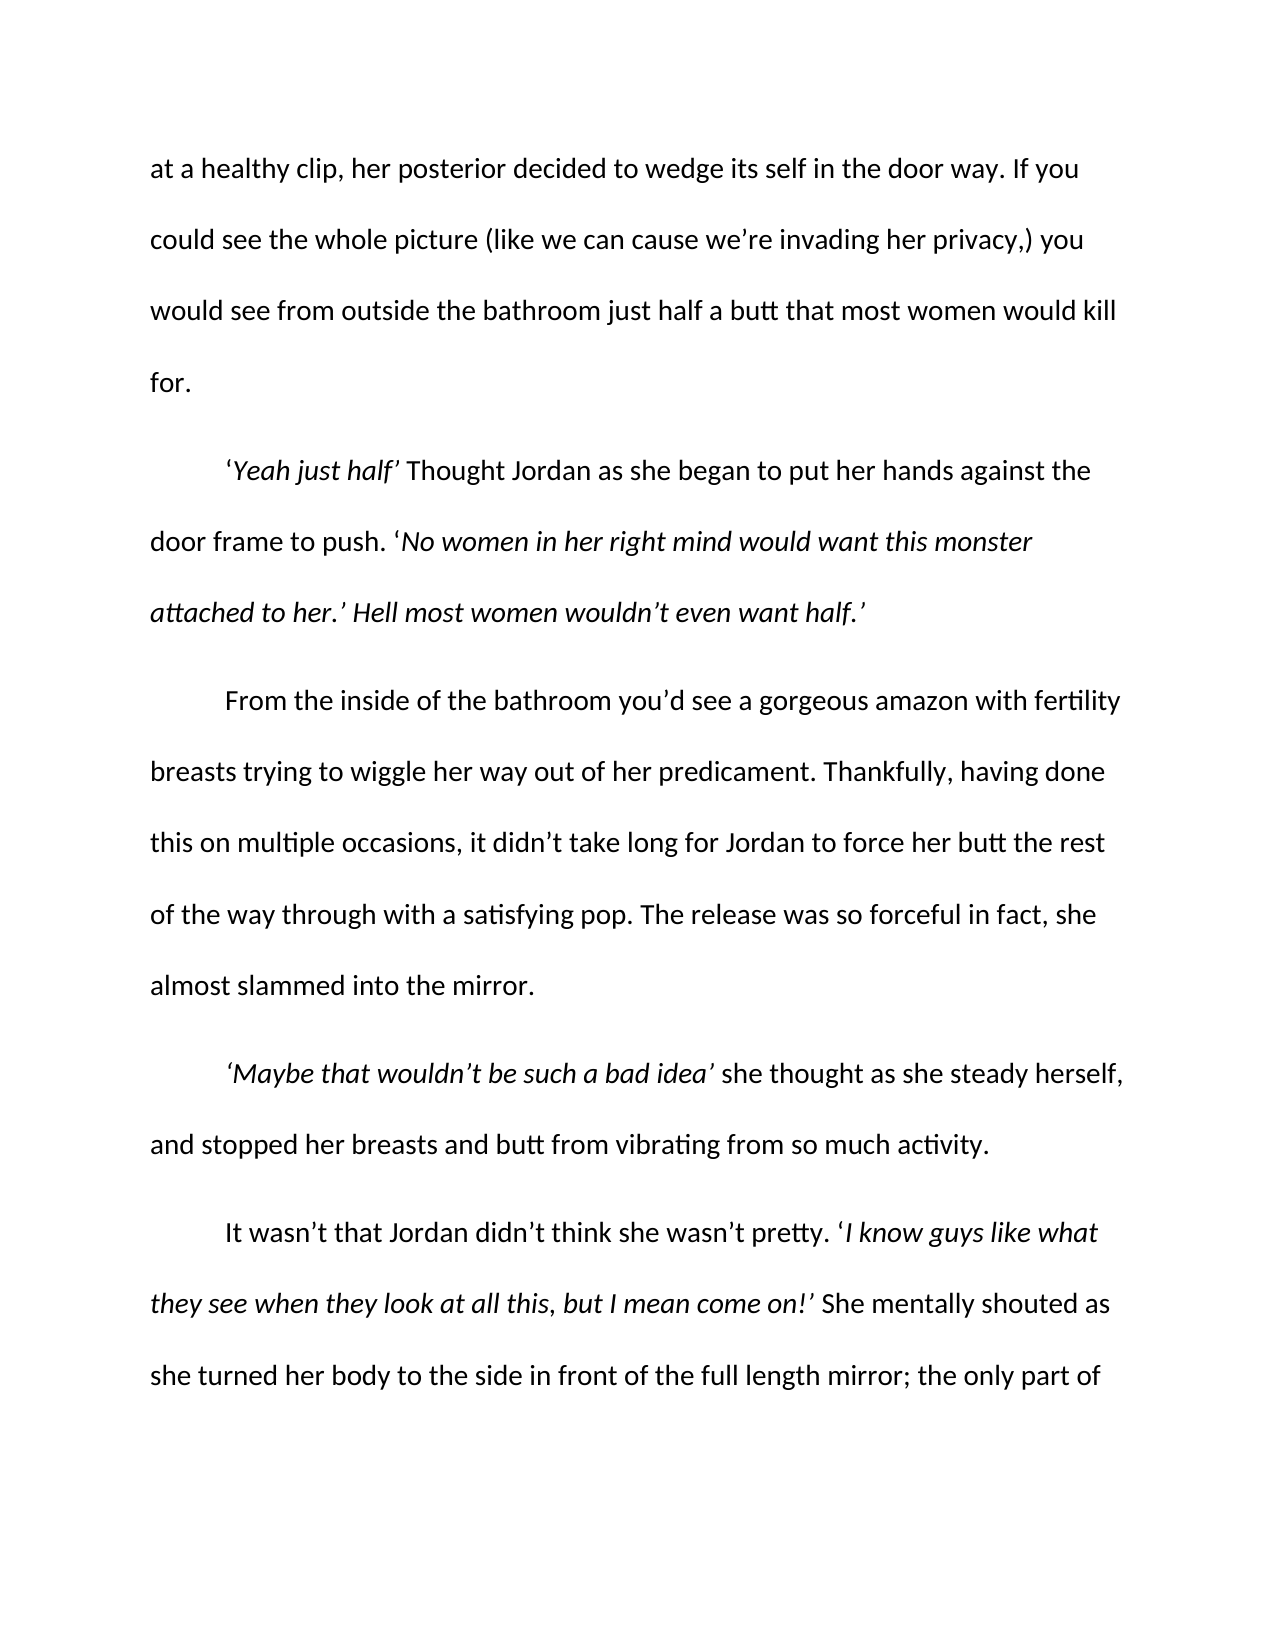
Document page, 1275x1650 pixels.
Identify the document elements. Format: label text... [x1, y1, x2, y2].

text ‘Yeah just half’ Thought Jordan as she began to put her hands against the door frame to push. ‘No women in her right mind would want this monster attached to her.’ Hell most women wouldn’t even want half.’ [150, 452, 1125, 630]
text ‘Maybe that wouldn’t be such a bad idea’ she thought as she steady herself, and stopped her breasts and butt from vibrating from so much activity. [150, 1055, 1125, 1162]
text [150, 1214, 1125, 1392]
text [150, 150, 1125, 399]
text From the inside of the bathroom you’d see a gorgeous amazon with fertility breasts trying to wiggle her way out of her predicament. Thankfully, having done this on multiple occasions, it didn’t take long for Jordan to force her butt the rest of the way through with a satisfying pop. The release was so forceful in fact, she almost slammed into the mirror. [150, 682, 1125, 1003]
